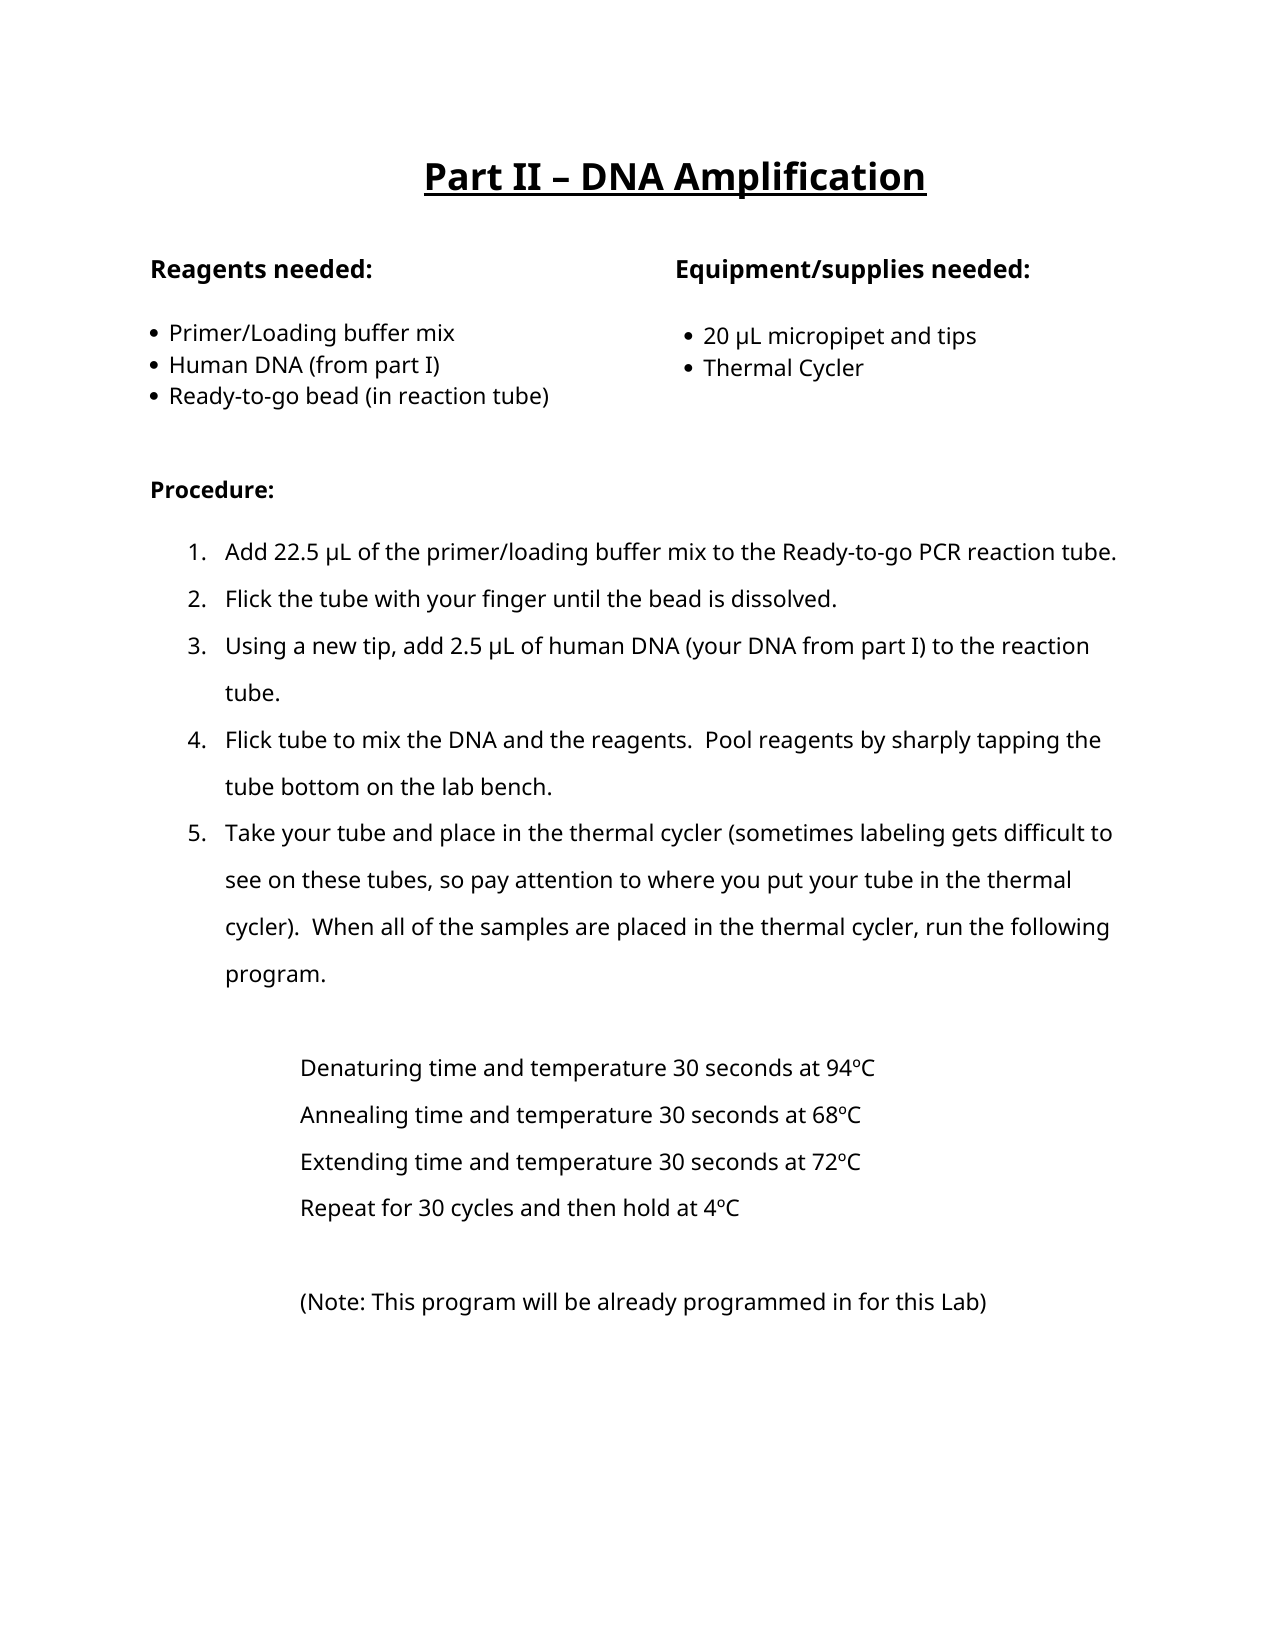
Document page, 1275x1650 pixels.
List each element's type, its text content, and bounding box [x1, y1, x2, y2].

list Thermal Cycler [684, 351, 1125, 383]
text Reagents needed: [150, 252, 600, 286]
list Flick tube to mix the DNA and the reagents. Pool reagents by sharply tapping the tube bottom on the lab bench. [187, 724, 1125, 802]
text Annealing time and temperature 30 seconds at 68ºC [300, 1099, 1125, 1130]
list Ready-to-go bead (in reaction tube) [150, 380, 600, 411]
list Add 22.5 µL of the primer/loading buffer mix to the Ready-to-go PCR reaction tube. [187, 536, 1125, 567]
list Human DNA (from part I) [150, 349, 600, 380]
list Part II – DNA Amplification [225, 150, 1125, 201]
text Repeat for 30 cycles and then hold at 4ºC [300, 1192, 1125, 1224]
list Take your tube and place in the thermal cycler (sometimes labeling gets difficult to see on these tubes, so pay attention to where you put your tube in the thermal cycler). When all of the samples are placed in the thermal cycler, run the following program. [187, 817, 1125, 989]
text (Note: This program will be already programmed in for this Lab) [300, 1286, 1125, 1317]
text Denaturing time and temperature 30 seconds at 94ºC [300, 1052, 1125, 1083]
list Flick the tube with your finger until the bead is dissolved. [187, 583, 1125, 614]
text Procedure: [150, 474, 1125, 505]
text Equipment/supplies needed: [675, 252, 1125, 286]
list Primer/Loading buffer mix [150, 317, 600, 349]
list Using a new tip, add 2.5 µL of human DNA (your DNA from part I) to the reaction tube. [187, 630, 1125, 708]
list 20 µL micropipet and tips [684, 320, 1125, 351]
text Extending time and temperature 30 seconds at 72ºC [300, 1146, 1125, 1177]
